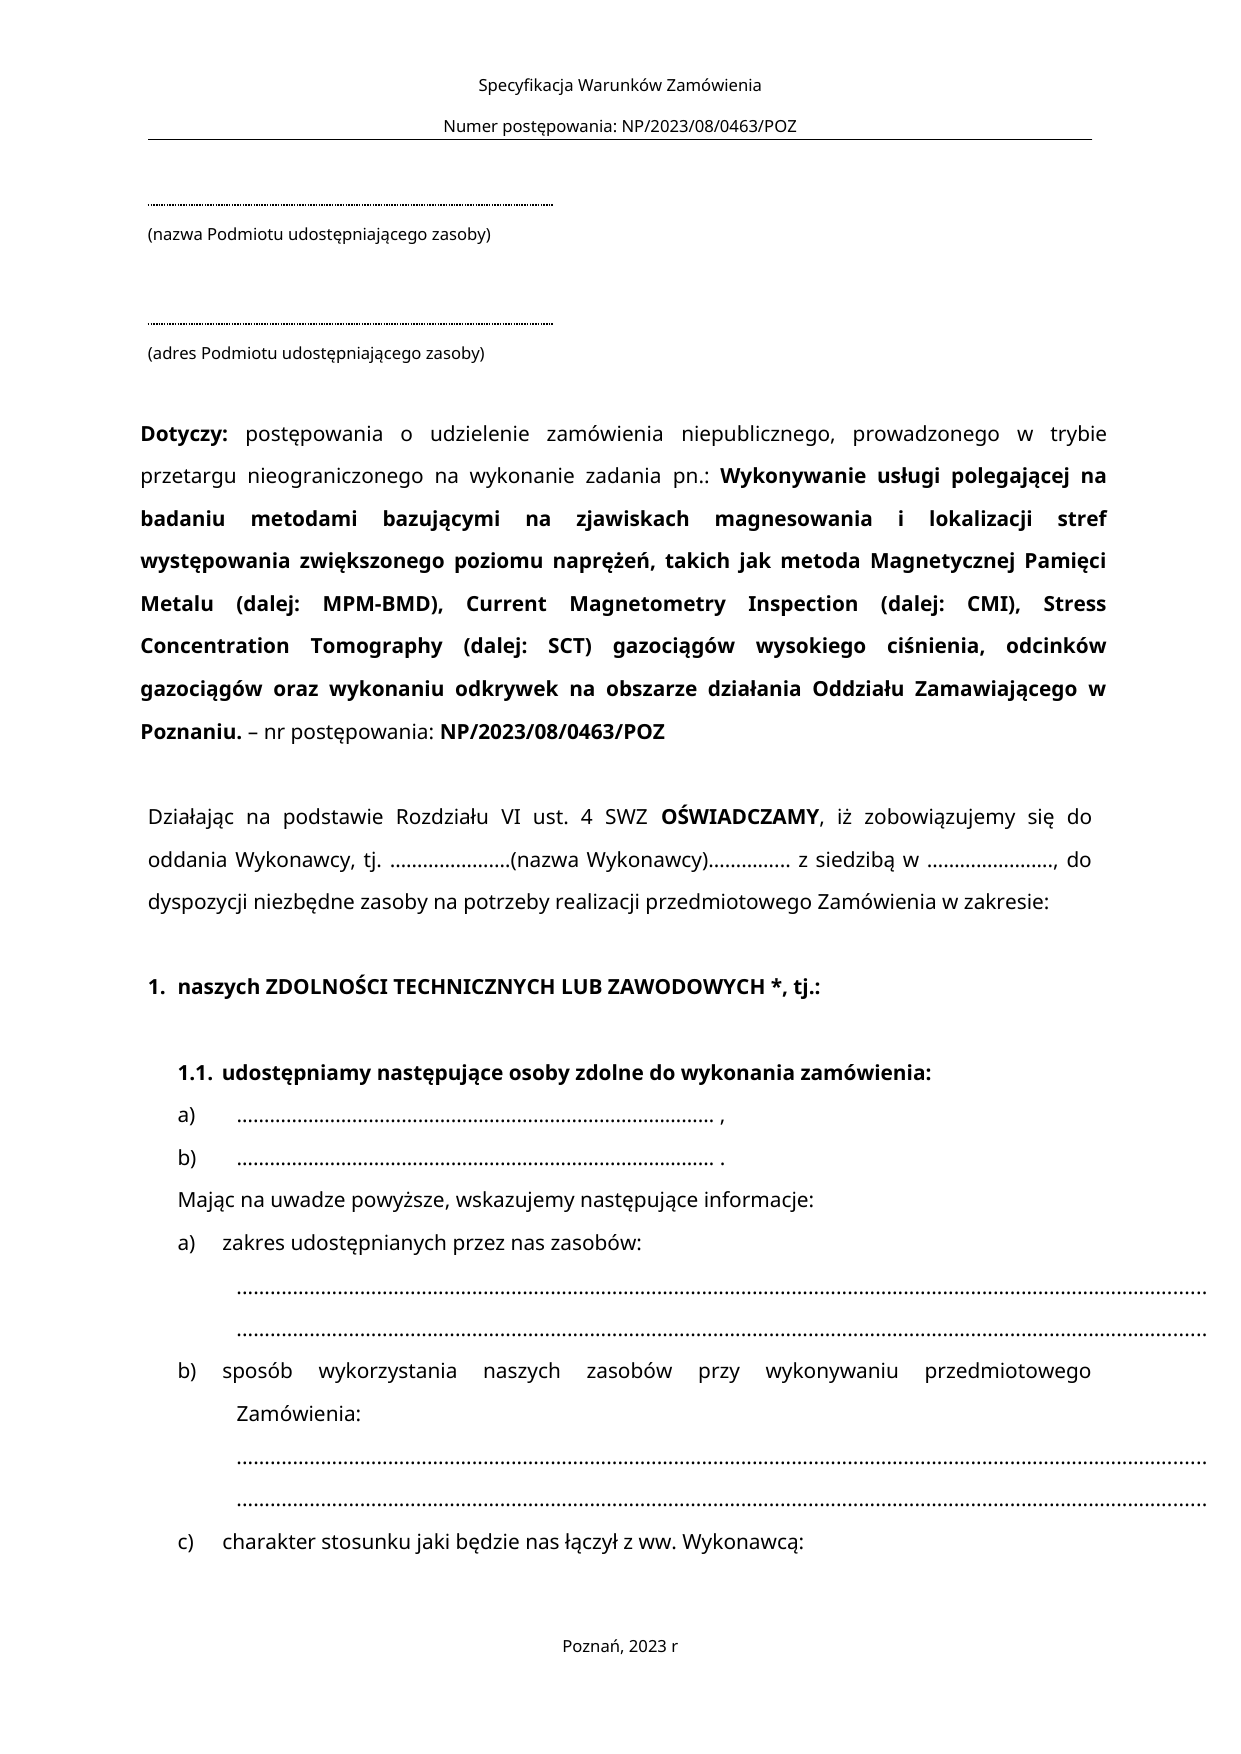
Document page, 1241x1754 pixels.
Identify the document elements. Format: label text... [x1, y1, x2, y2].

list …………………………………………………………………………… , [177, 1100, 1092, 1129]
list naszych ZDOLNOŚCI TECHNICZNYCH LUB ZAWODOWYCH *, tj.: [148, 972, 1092, 1001]
text (nazwa Podmiotu udostępniającego zasoby) [148, 223, 1092, 245]
list …………………………………………………………………………… . [177, 1143, 1092, 1171]
text Działając na podstawie Rozdziału VI ust. 4 SWZ OŚWIADCZAMY, iż zobowiązujemy się do oddania Wykonawcy, tj. ……………….…(nazwa Wykonawcy)…………... z siedzibą w …………….……., do dyspozycji niezbędne zasoby na potrzeby realizacji przedmiotowego Zamówienia w zakresie: [148, 802, 1092, 916]
text Mając na uwadze powyższe, wskazujemy następujące informacje: [177, 1186, 1092, 1214]
list charakter stosunku jaki będzie nas łączył z ww. Wykonawcą: [177, 1527, 1092, 1555]
list udostępniamy następujące osoby zdolne do wykonania zamówienia: [177, 1058, 1092, 1086]
text (adres Podmiotu udostępniającego zasoby) [148, 342, 1092, 365]
list zakres udostępnianych przez nas zasobów: [177, 1228, 1092, 1257]
list sposób wykorzystania naszych zasobów przy wykonywaniu przedmiotowego Zamówienia: [177, 1356, 1092, 1427]
text Dotyczy: postępowania o udzielenie zamówienia niepublicznego, prowadzonego w trybie przetargu nieograniczonego na wykonanie zadania pn.: Wykonywanie usługi polegającej na badaniu metodami bazującymi na zjawiskach magnesowania i lokalizacji stref występowania zwiększonego poziomu naprężeń, takich jak metoda Magnetycznej Pamięci Metalu (dalej: MPM-BMD), Current Magnetometry Inspection (dalej: CMI), Stress Concentration Tomography (dalej: SCT) gazociągów wysokiego ciśnienia, odcinków gazociągów oraz wykonaniu odkrywek na obszarze działania Oddziału Zamawiającego w Poznaniu. – nr postępowania: NP/2023/08/0463/POZ [140, 419, 1107, 745]
